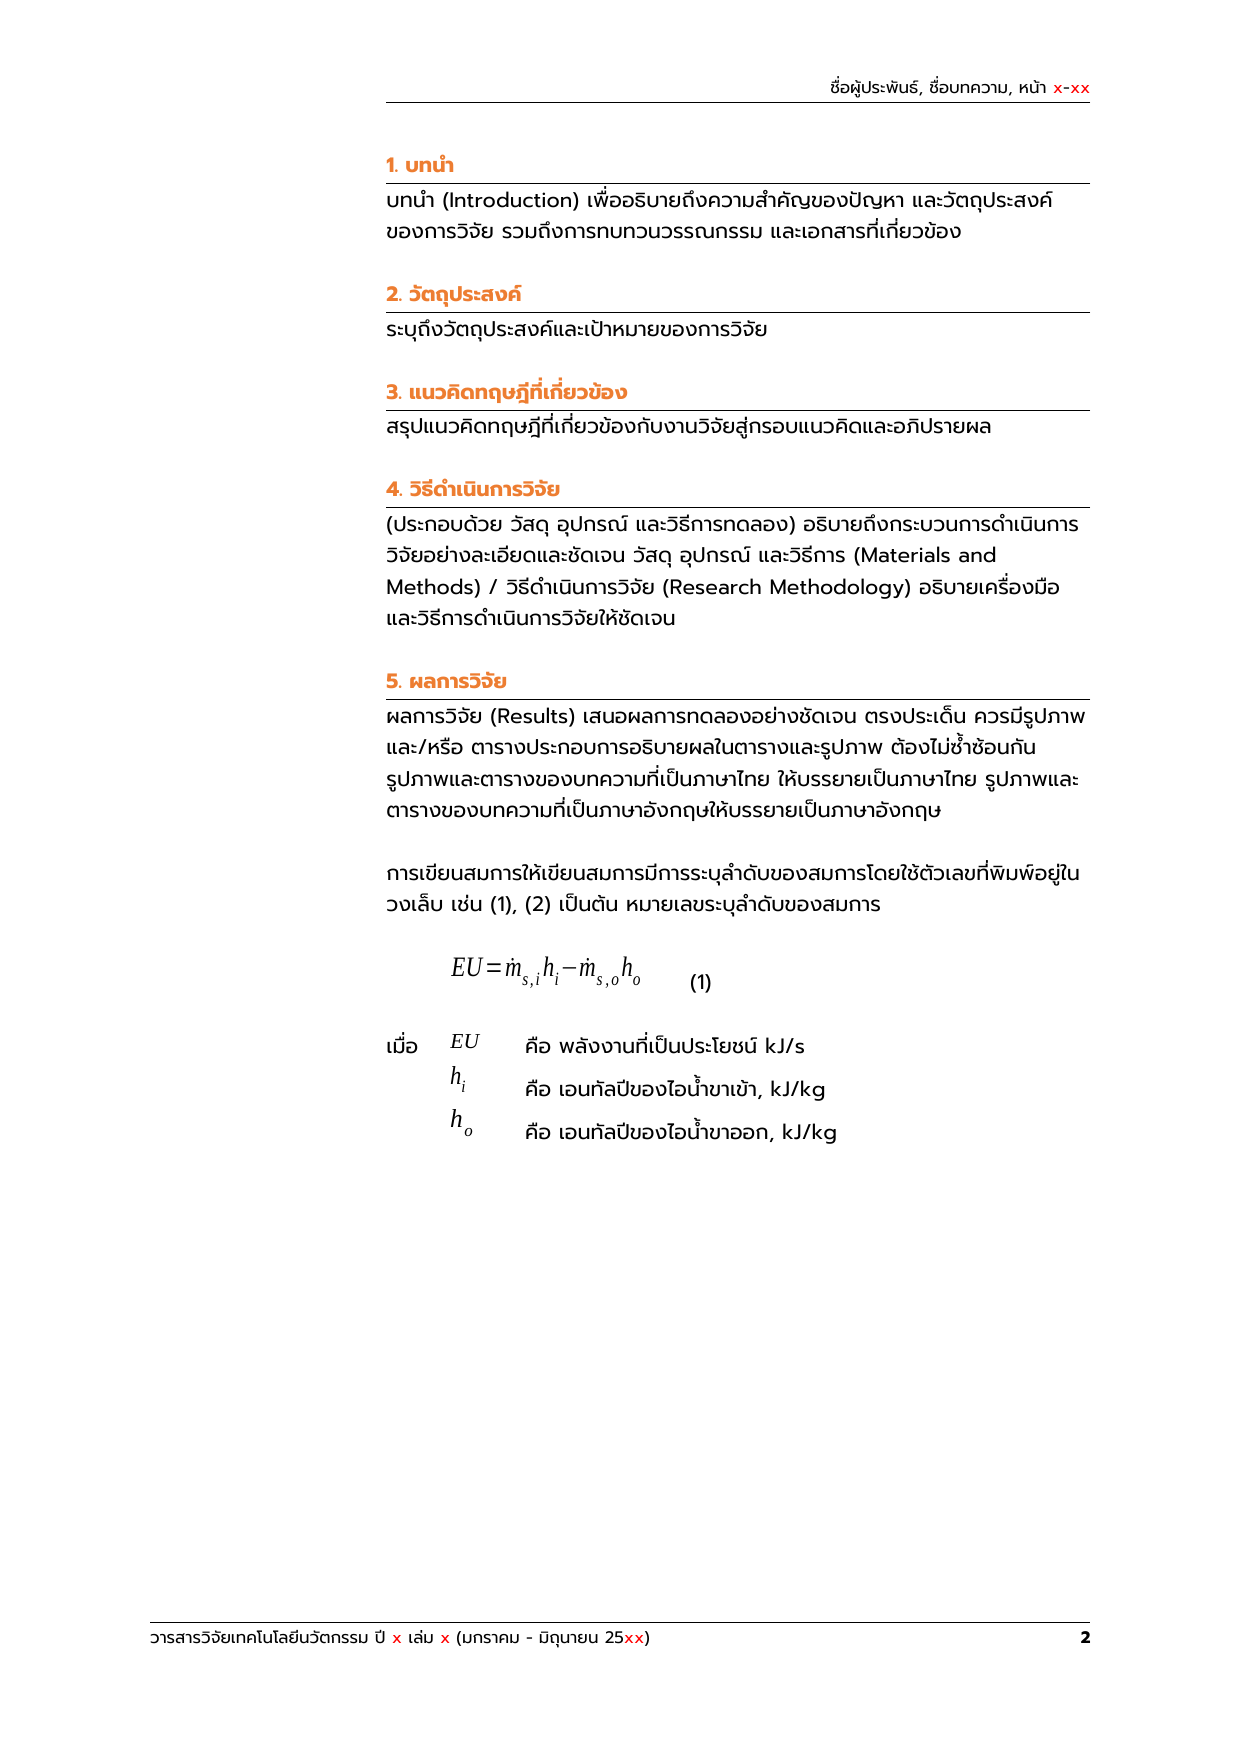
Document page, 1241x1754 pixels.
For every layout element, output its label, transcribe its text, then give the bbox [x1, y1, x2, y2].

text สรุปแนวคิดทฤษฎีที่เกี่ยวข้องกับงานวิจัยสู่กรอบแนวคิดและอภิปรายผล [386, 411, 1090, 442]
text 1. บทนำ [386, 150, 1090, 183]
text (ประกอบด้วย วัสดุ อุปกรณ์ และวิธีการทดลอง) อธิบายถึงกระบวนการดำเนินการวิจัยอย่างละเอียดและชัดเจน วัสดุ อุปกรณ์ และวิธีการ (Materials and Methods) / วิธีดำเนินการวิจัย (Research Methodology) อธิบายเครื่องมือและวิธีการดำเนินการวิจัยให้ชัดเจน [386, 508, 1090, 634]
text คือ เอนทัลปีของไอน้ำขาออก, kJ/kg [386, 1105, 1090, 1148]
text คือ เอนทัลปีของไอน้ำขาเข้า, kJ/kg [386, 1062, 1090, 1105]
text การเขียนสมการให้เขียนสมการมีการระบุลำดับของสมการโดยใช้ตัวเลขที่พิมพ์อยู่ในวงเล็บ เช่น (1), (2) เป็นต้น หมายเลขระบุลำดับของสมการ [386, 858, 1090, 921]
text 2. วัตถุประสงค์ [386, 279, 1090, 312]
text (1) [386, 952, 1090, 998]
text ผลการวิจัย (Results) เสนอผลการทดลองอย่างชัดเจน ตรงประเด็น ควรมีรูปภาพ และ/หรือ ตารางประกอบการอธิบายผลในตารางและรูปภาพ ต้องไม่ซํ้าซ้อนกัน รูปภาพและตารางของบทความที่เป็นภาษาไทย ให้บรรยายเป็นภาษาไทย รูปภาพและตารางของบทความที่เป็นภาษาอังกฤษให้บรรยายเป็นภาษาอังกฤษ [386, 700, 1090, 826]
text 5. ผลการวิจัย [386, 666, 1090, 699]
text เมื่อ คือ พลังงานที่เป็นประโยชน์ kJ/s [386, 1030, 1090, 1062]
text บทนำ (Introduction) เพื่ออธิบายถึงความสำคัญของปัญหา และวัตถุประสงค์ของการวิจัย รวมถึงการทบทวนวรรณกรรม และเอกสารที่เกี่ยวข้อง [386, 184, 1090, 247]
text 3. แนวคิดทฤษฎีที่เกี่ยวข้อง [386, 376, 1090, 410]
text 4. วิธีดำเนินการวิจัย [386, 474, 1090, 507]
text ระบุถึงวัตถุประสงค์และเป้าหมายของการวิจัย [386, 313, 1090, 345]
